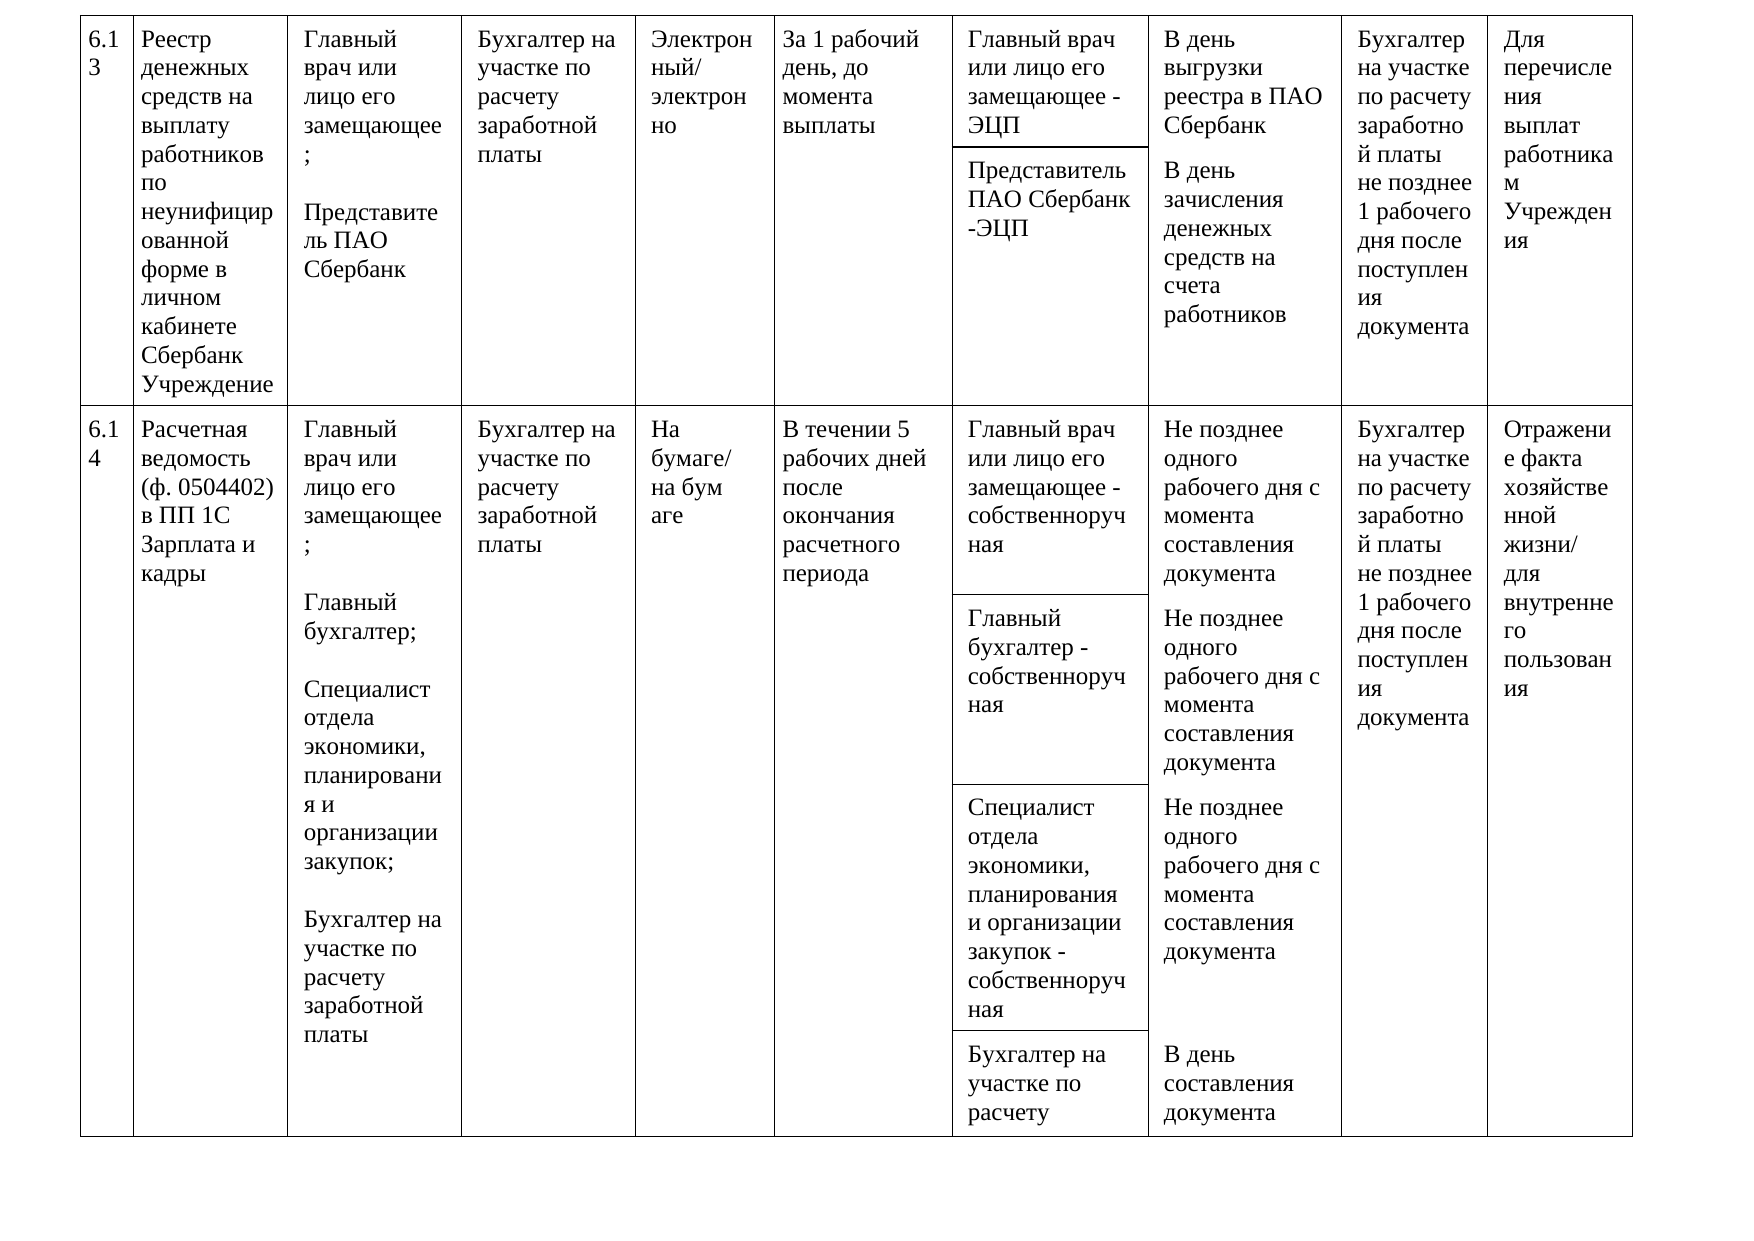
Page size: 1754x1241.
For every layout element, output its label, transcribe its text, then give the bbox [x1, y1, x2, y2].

table_cell Не позднее одного рабочего дня с момента составления документа [1149, 594, 1341, 783]
table_cell Расчетная ведомость (ф. 0504402) в ПП 1С Зарплата и кадры [134, 406, 287, 1136]
table_cell Специалист отдела экономики, планирования и организации закупок - собственноручная [953, 785, 1148, 1030]
table_cell Не позднее одного рабочего дня с момента составления документа [1149, 784, 1341, 1030]
table_cell На бумаге/ на бум аге [636, 406, 774, 1136]
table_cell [1488, 406, 1632, 1136]
table_cell В течении 5 рабочих дней после окончания расчетного периода [775, 406, 952, 1136]
table_cell 6.14 [81, 406, 133, 1136]
table_cell Главный врач или лицо его замещающее; Главный бухгалтер; Специалист отдела экономики, планирования и организации закупок; Бухгалтер на участке по расчету заработной платы [288, 406, 461, 1136]
table_cell Для перечисления выплат работникам Учреждения [1488, 16, 1632, 405]
table_cell Главный врач или лицо его замещающее; Представитель ПАО Сбербанк [288, 16, 461, 405]
table_cell Главный врач или лицо его замещающее - ЭЦП [953, 16, 1148, 146]
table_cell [1342, 406, 1487, 1136]
table_cell Не позднее одного рабочего дня с момента составления документа [1149, 406, 1341, 594]
table_cell Бухгалтер на участке по расчету заработной платы [462, 16, 635, 405]
table_cell В день зачисления денежных средств на счета работников [1149, 146, 1341, 405]
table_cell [1342, 16, 1487, 405]
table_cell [953, 1031, 1148, 1136]
table_cell Главный врач или лицо его замещающее - собственноручная [953, 406, 1148, 594]
table_cell Представитель ПАО Сбербанк -ЭЦП [953, 148, 1148, 405]
table_cell 6.13 [81, 16, 133, 405]
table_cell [1149, 1030, 1341, 1136]
table_cell Электронный/ электронно [636, 16, 774, 405]
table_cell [462, 406, 635, 1136]
table_cell Главный бухгалтер - собственноручная [953, 595, 1148, 783]
table_cell Реестр денежных средств на выплату работников по неунифицированной форме в личном кабинете Сбербанк Учреждение [134, 16, 287, 405]
table_cell В день выгрузки реестра в ПАО Сбербанк [1149, 16, 1341, 146]
table_cell За 1 рабочий день, до момента выплаты [775, 16, 952, 405]
